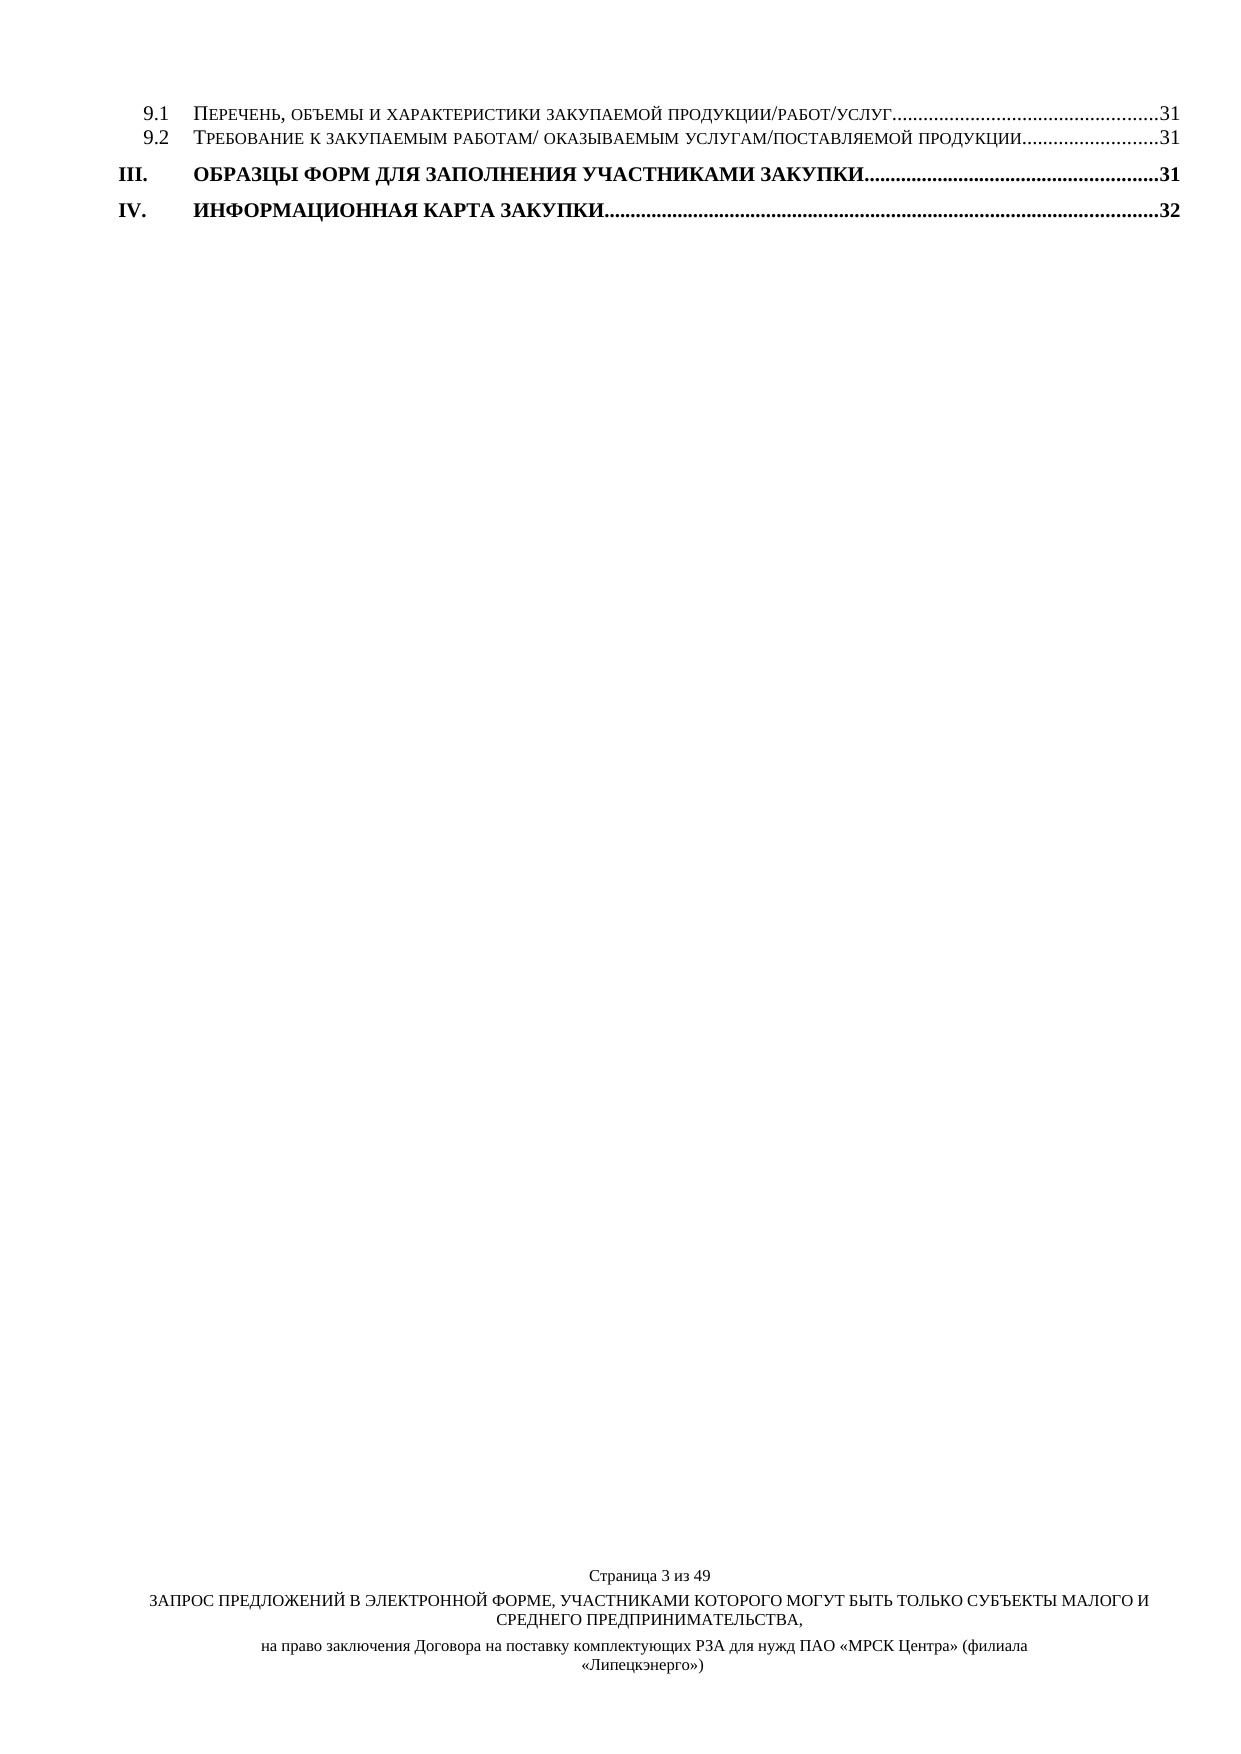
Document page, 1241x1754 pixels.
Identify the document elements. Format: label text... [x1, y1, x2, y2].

text III. ОБРАЗЦЫ ФОРМ ДЛЯ ЗАПОЛНЕНИЯ УЧАСТНИКАМИ ЗАКУПКИ 31 [118, 162, 1181, 186]
text 9.2 Требование к закупаемым работам/ оказываемым услугам/поставляемой продукции 31 [143, 125, 1181, 149]
text IV. ИНФОРМАЦИОННАЯ КАРТА ЗАКУПКИ 32 [118, 198, 1181, 222]
text 9.1 Перечень, объемы и характеристики закупаемой продукции/работ/услуг 31 [143, 101, 1181, 125]
